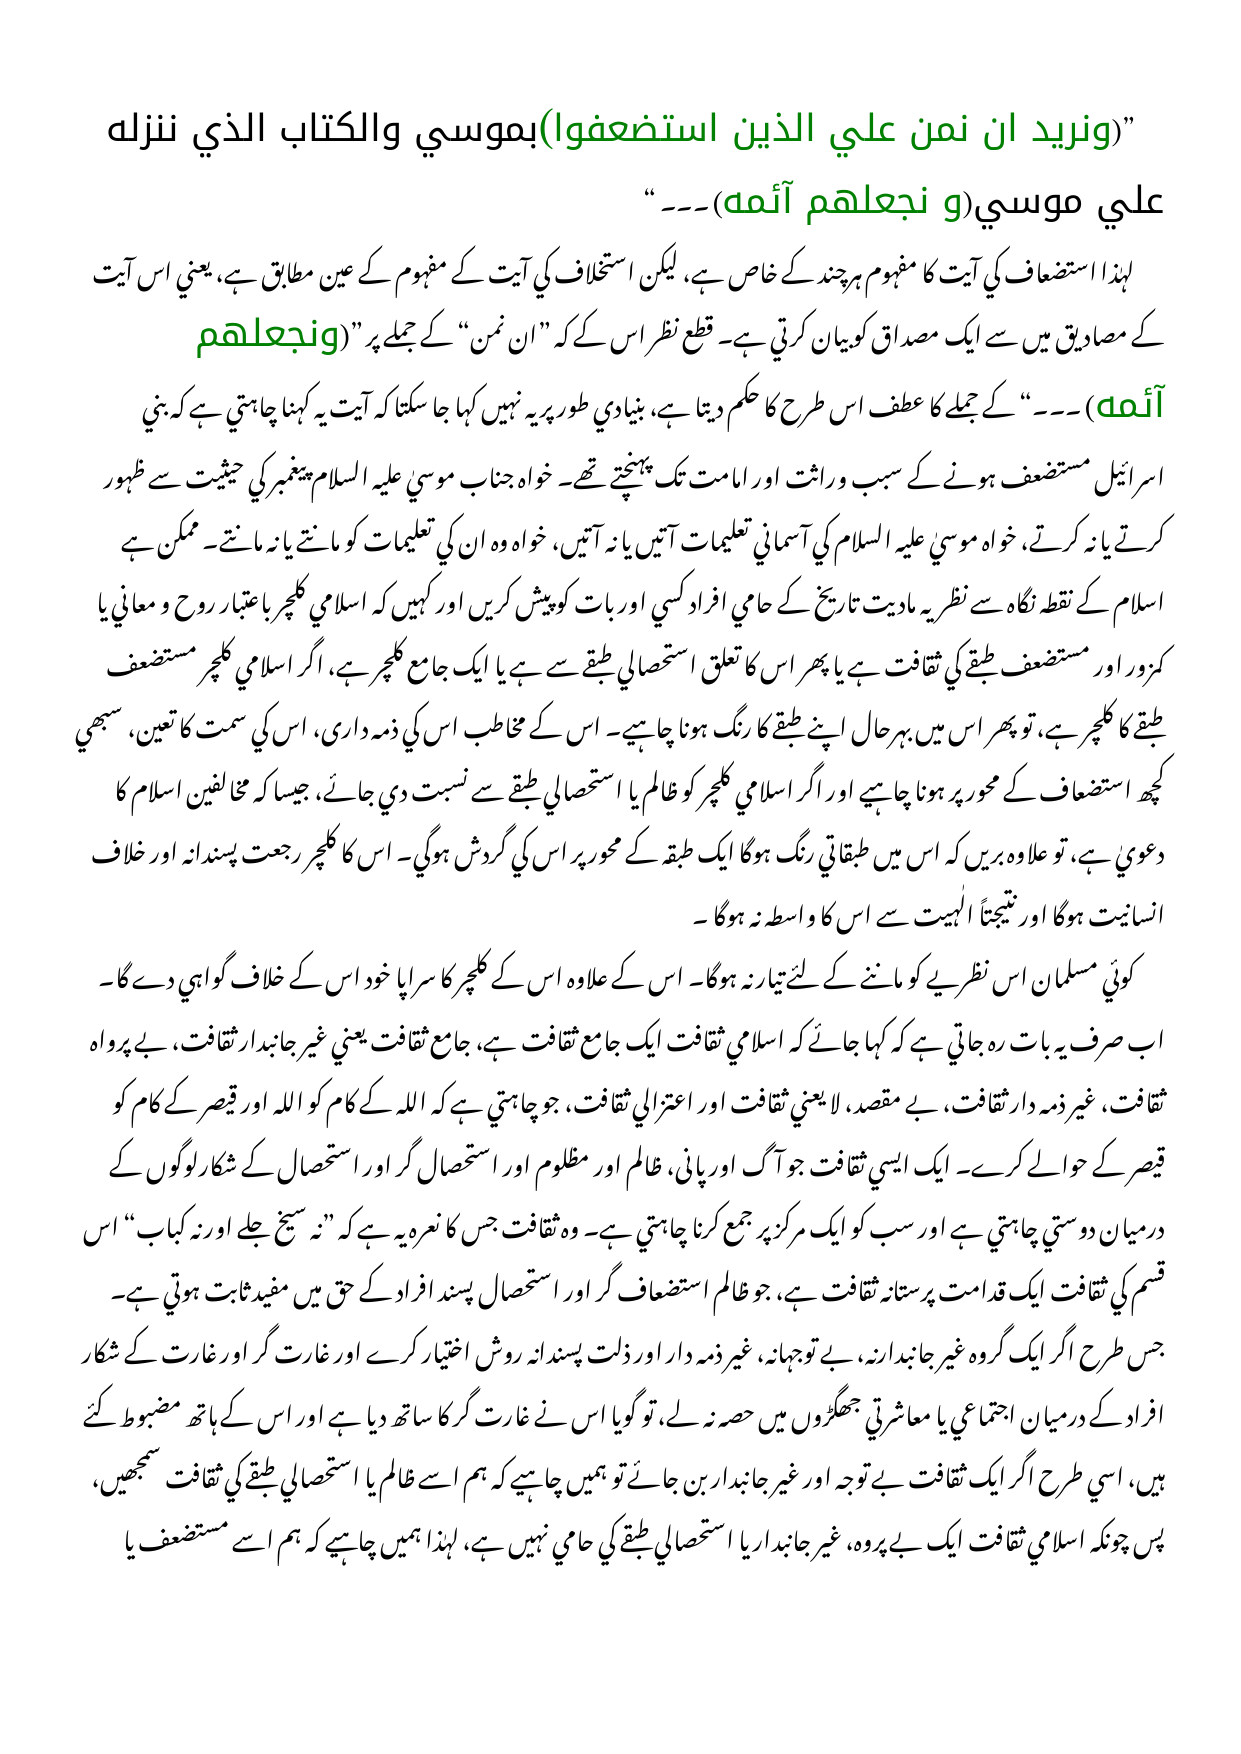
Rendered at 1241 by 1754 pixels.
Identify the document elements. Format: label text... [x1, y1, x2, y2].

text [75, 941, 1165, 1566]
text ”(ونريد ان نمن علي الذين استضعفوا)بموسي والكتاب الذي ننزله علي موسي(و نجعلهم آئمه) ۔۔۔ “ [75, 94, 1165, 236]
text لہٰذا استضعاف كي آيت كا مفہوم ہرچند كے خاص ہے، ليكن استخلاف كي آيت كے مفہوم كے عين مطابق ہے، يعني اس آيت كے مصاديق ميں سے ايك مصداق كو بيان كرتي ہے۔ قطع نظر اس كے كہ ”ان نمن“ كے جملے پر ”(ونجعلهم آئمه) ۔۔۔“ كے جملے كا عطف اس طرح كا حكم ديتا ہے، بنيادي طور پر يہ نہيں كہا جا سكتا كہ آيت يہ كہنا چاہتي ہے كہ بني اسرائيل مستضعف ہونے كے سبب وراثت اور امامت تك پہنچتے تھے۔ خواہ جناب موسيٰ عليہ السلام پيغمبر كي حيثيت سے ظہور كرتے يا نہ كرتے، خواہ موسيٰ عليہ السلام كي آسماني تعليمات آتيں يا نہ آتيں، خواہ وہ ان كي تعليمات كو مانتے يا نہ مانتے۔ ممكن ہے اسلام كے نقطہ نگاہ سے نظريہ ماديت تاريخ كے حامي افراد كسي اور بات كو پيش كريں اور كہيں كہ اسلامي كلچر باعتبار روح و معاني يا كمزور اور مستضعف طبقے كي ثقافت ہے يا پھر اس كا تعلق استحصالي طبقے سے ہے يا ايك جامع كلچر ہے، اگر اسلامي كلچر مستضعف طبقے كا كلچر ہے، تو پھر اس ميں بہرحال اپنے طبقے كا رنگ ہونا چاہيے۔ اس كے مخاطب اس كي ذمہ دارى، اس كي سمت كا تعين، سبھي كچھ استضعاف كے محور پر ہونا چاہيے اور اگر اسلامي كلچر كو ظالم يا استحصالي طبقے سے نسبت دي جائے، جيسا كہ مخالفين اسلام كا دعويٰ ہے، تو علاوہ بريں كہ اس ميں طبقاتي رنگ ہوگا ايك طبقہ كے محور پر اس كي گردش ہوگي۔ اس كا كلچر رجعت پسندانہ اور خلاف انسانيت ہوگا اور نتيجتاً الٰہيت سے اس كا واسطہ نہ ہوگا ۔ [75, 236, 1165, 941]
